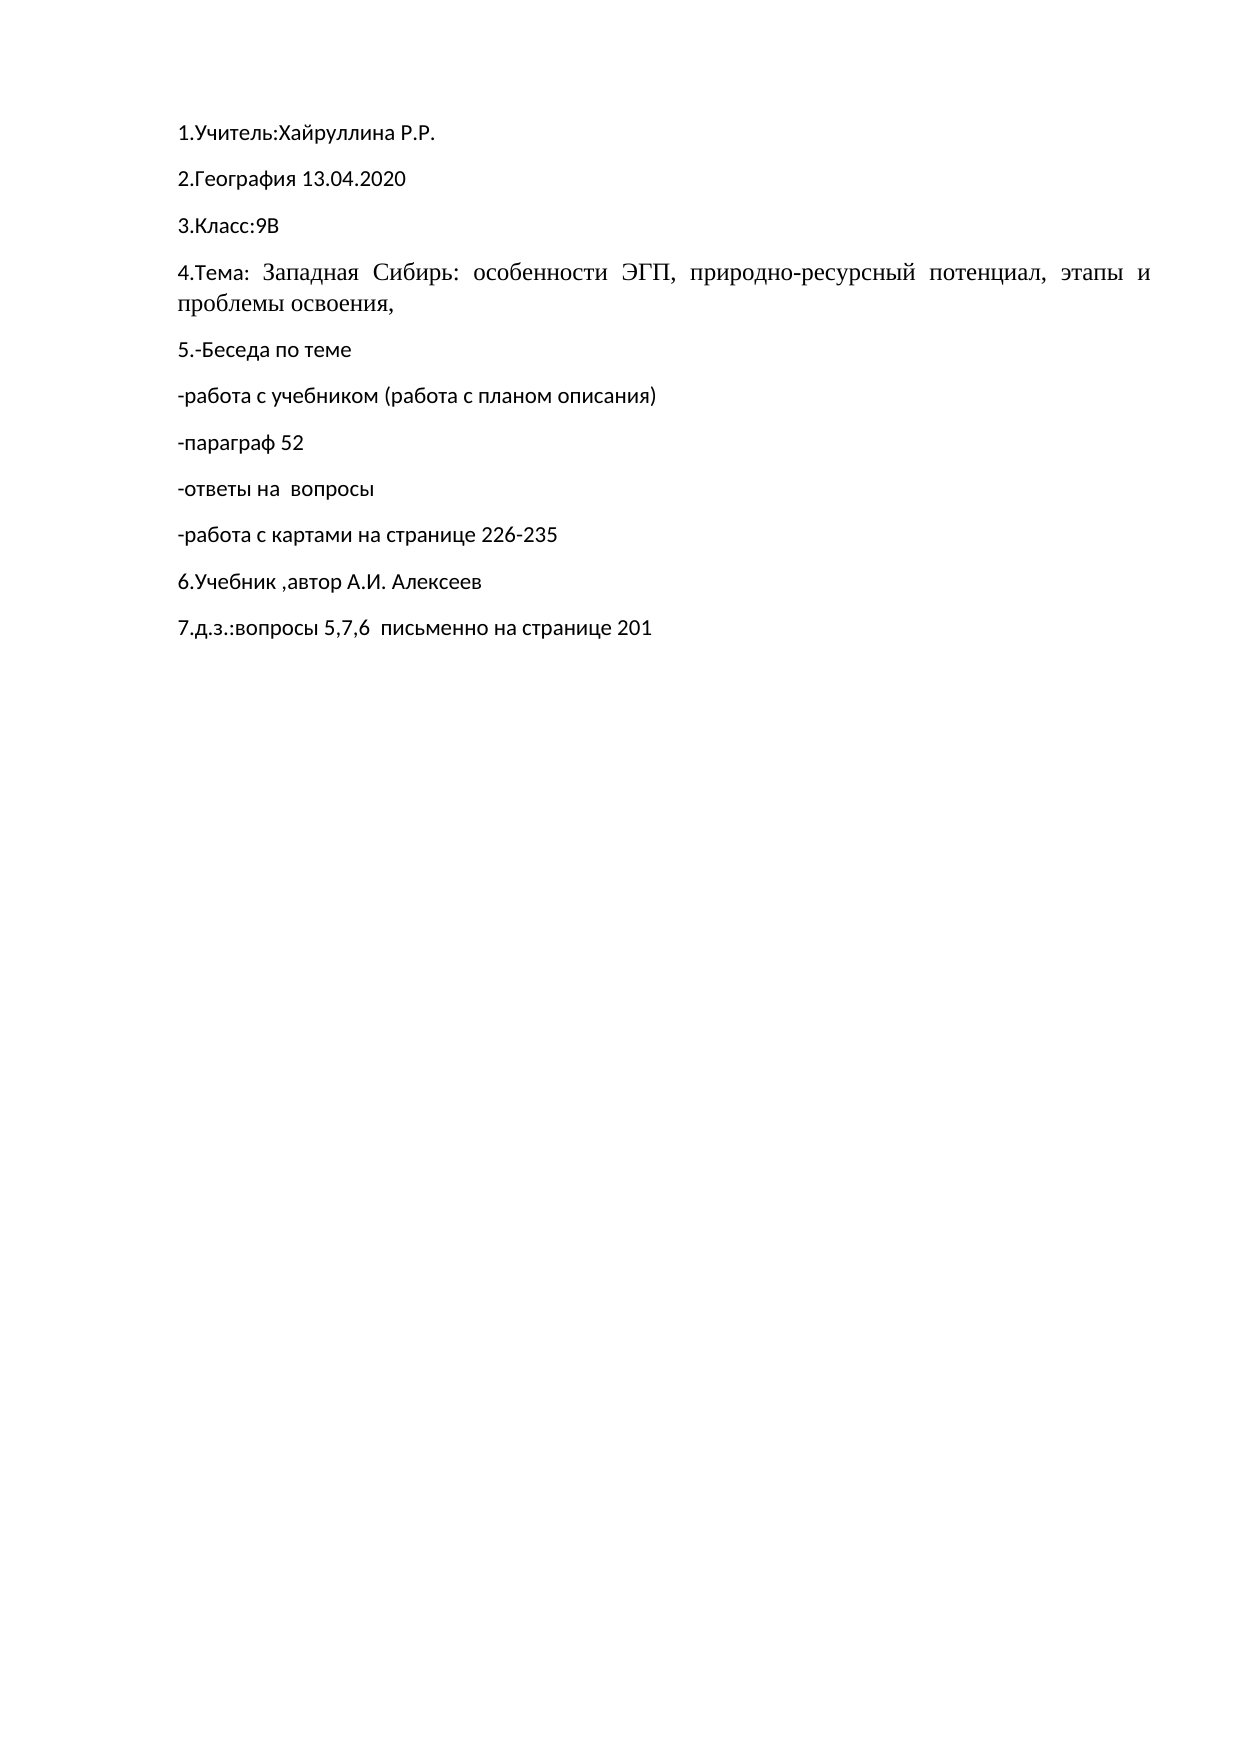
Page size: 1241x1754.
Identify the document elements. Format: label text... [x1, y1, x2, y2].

text 1.Учитель:Хайруллина Р.Р. [177, 118, 1152, 146]
text -ответы на вопросы [177, 474, 1152, 502]
text 3.Класс:9В [177, 211, 1152, 239]
text 4.Тема: Западная Сибирь: особенности ЭГП, природно-ресурсный потенциал, этапы и проблемы освоения, [177, 257, 1152, 317]
text -параграф 52 [177, 428, 1152, 456]
text -работа с картами на странице 226-235 [177, 520, 1152, 548]
text 6.Учебник ,автор А.И. Алексеев [177, 567, 1152, 595]
text 2.География 13.04.2020 [177, 164, 1152, 192]
text 5.-Беседа по теме [177, 335, 1152, 363]
text -работа с учебником (работа с планом описания) [177, 381, 1152, 409]
text 7.д.з.:вопросы 5,7,6 письменно на странице 201 [177, 613, 1152, 641]
